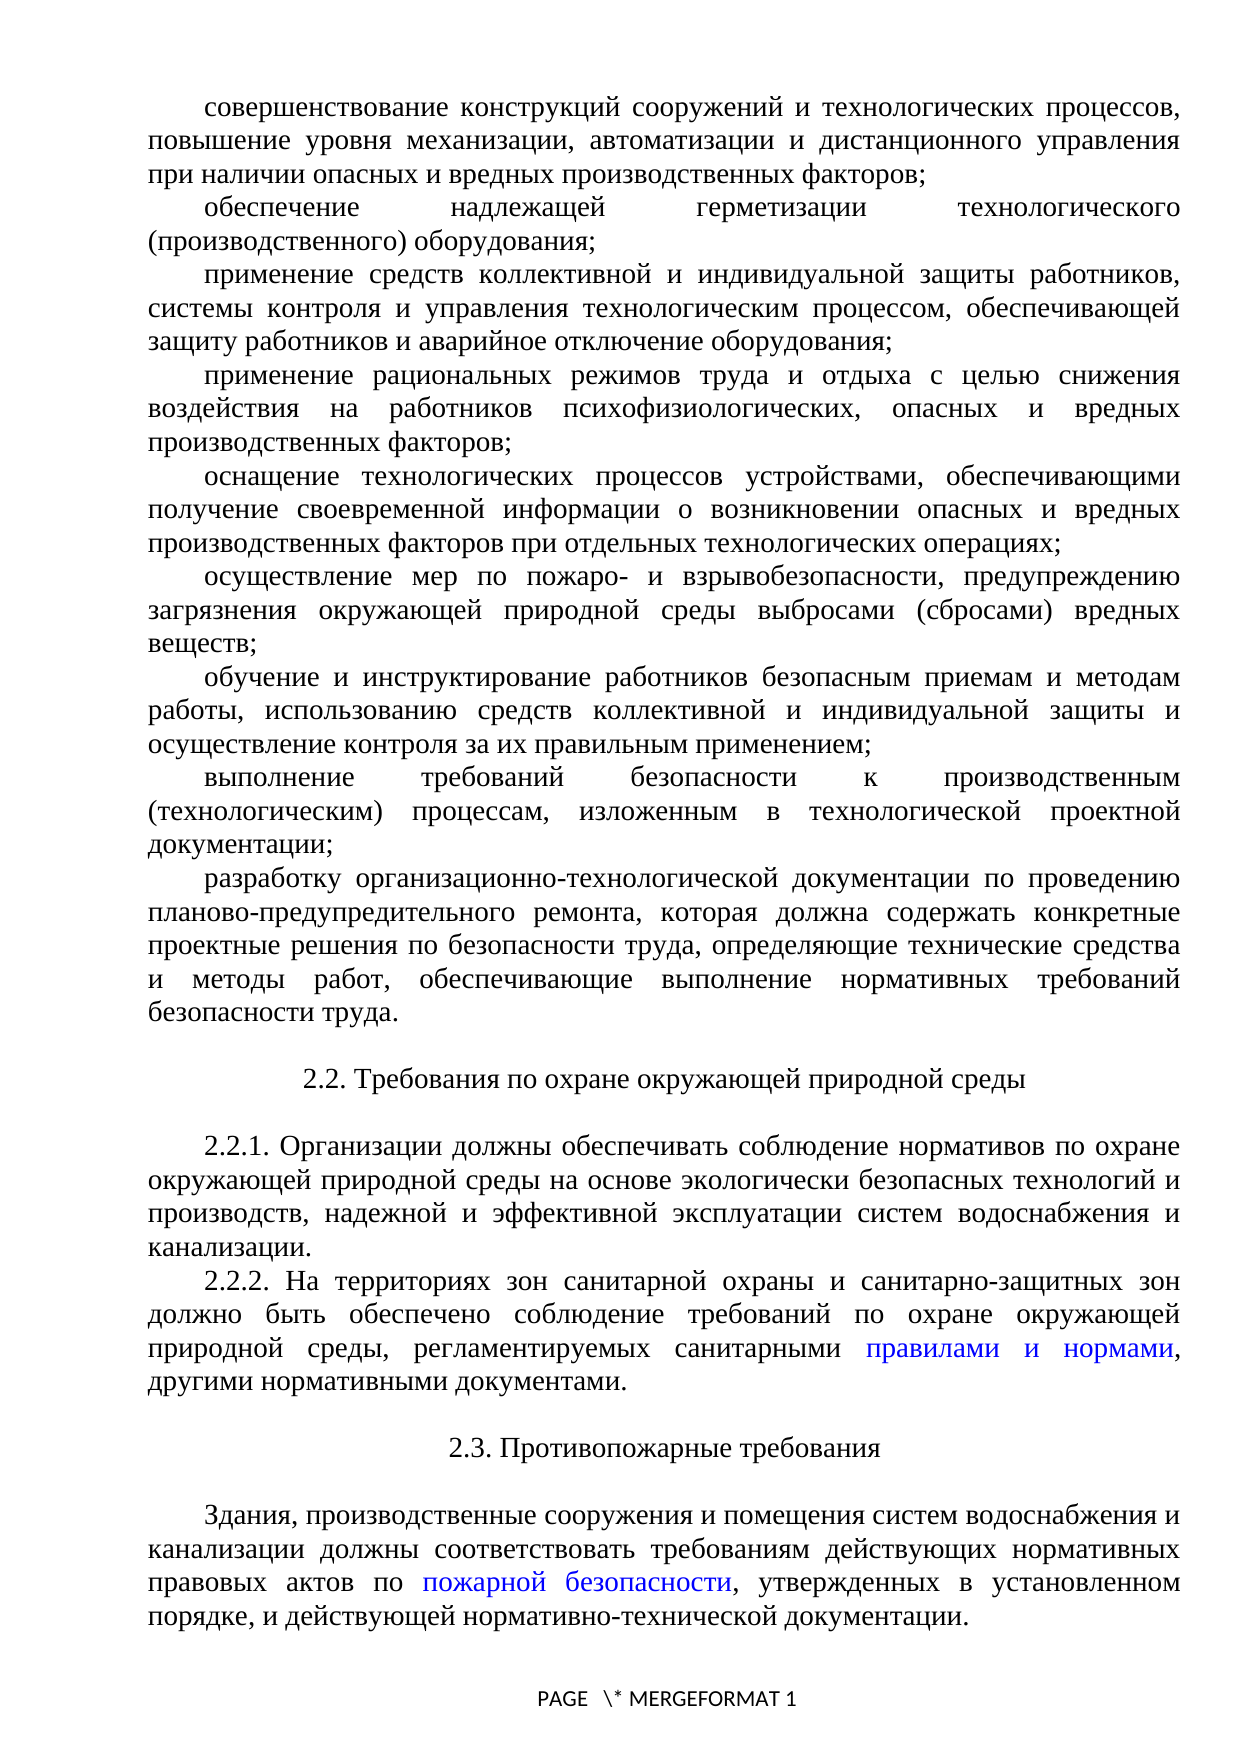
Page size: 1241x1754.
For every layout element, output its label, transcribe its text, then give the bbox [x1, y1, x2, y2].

text Здания, производственные сооружения и помещения систем водоснабжения и канализации должны соответствовать требованиям действующих нормативных правовых актов по пожарной безопасности, утвержденных в установленном порядке, и действующей нормативно-технической документации. [148, 1497, 1181, 1632]
text выполнение требований безопасности к производственным (технологическим) процессам, изложенным в технологической проектной документации; [148, 759, 1181, 860]
text применение рациональных режимов труда и отдыха с целью снижения воздействия на работников психофизиологических, опасных и вредных производственных факторов; [148, 357, 1181, 458]
text 2.2.1. Организации должны обеспечивать соблюдение нормативов по охране окружающей природной среды на основе экологически безопасных технологий и производств, надежной и эффективной эксплуатации систем водоснабжения и канализации. [148, 1128, 1181, 1263]
text разработку организационно-технологической документации по проведению планово-предупредительного ремонта, которая должна содержать конкретные проектные решения по безопасности труда, определяющие технические средства и методы работ, обеспечивающие выполнение нормативных требований безопасности труда. [148, 860, 1181, 1028]
text совершенствование конструкций сооружений и технологических процессов, повышение уровня механизации, автоматизации и дистанционного управления при наличии опасных и вредных производственных факторов; [148, 89, 1181, 189]
text применение средств коллективной и индивидуальной защиты работников, системы контроля и управления технологическим процессом, обеспечивающей защиту работников и аварийное отключение оборудования; [148, 256, 1181, 357]
text 2.3. Противопожарные требования [148, 1430, 1181, 1464]
text обучение и инструктирование работников безопасным приемам и методам работы, использованию средств коллективной и индивидуальной защиты и осуществление контроля за их правильным применением; [148, 659, 1181, 759]
text 2.2. Требования по охране окружающей природной среды [148, 1061, 1181, 1095]
text обеспечение надлежащей герметизации технологического (производственного) оборудования; [148, 189, 1181, 256]
text оснащение технологических процессов устройствами, обеспечивающими получение своевременной информации о возникновении опасных и вредных производственных факторов при отдельных технологических операциях; [148, 458, 1181, 558]
text осуществление мер по пожаро- и взрывобезопасности, предупреждению загрязнения окружающей природной среды выбросами (сбросами) вредных веществ; [148, 558, 1181, 659]
text 2.2.2. На территориях зон санитарной охраны и санитарно-защитных зон должно быть обеспечено соблюдение требований по охране окружающей природной среды, регламентируемых санитарными правилами и нормами, другими нормативными документами. [148, 1263, 1181, 1397]
